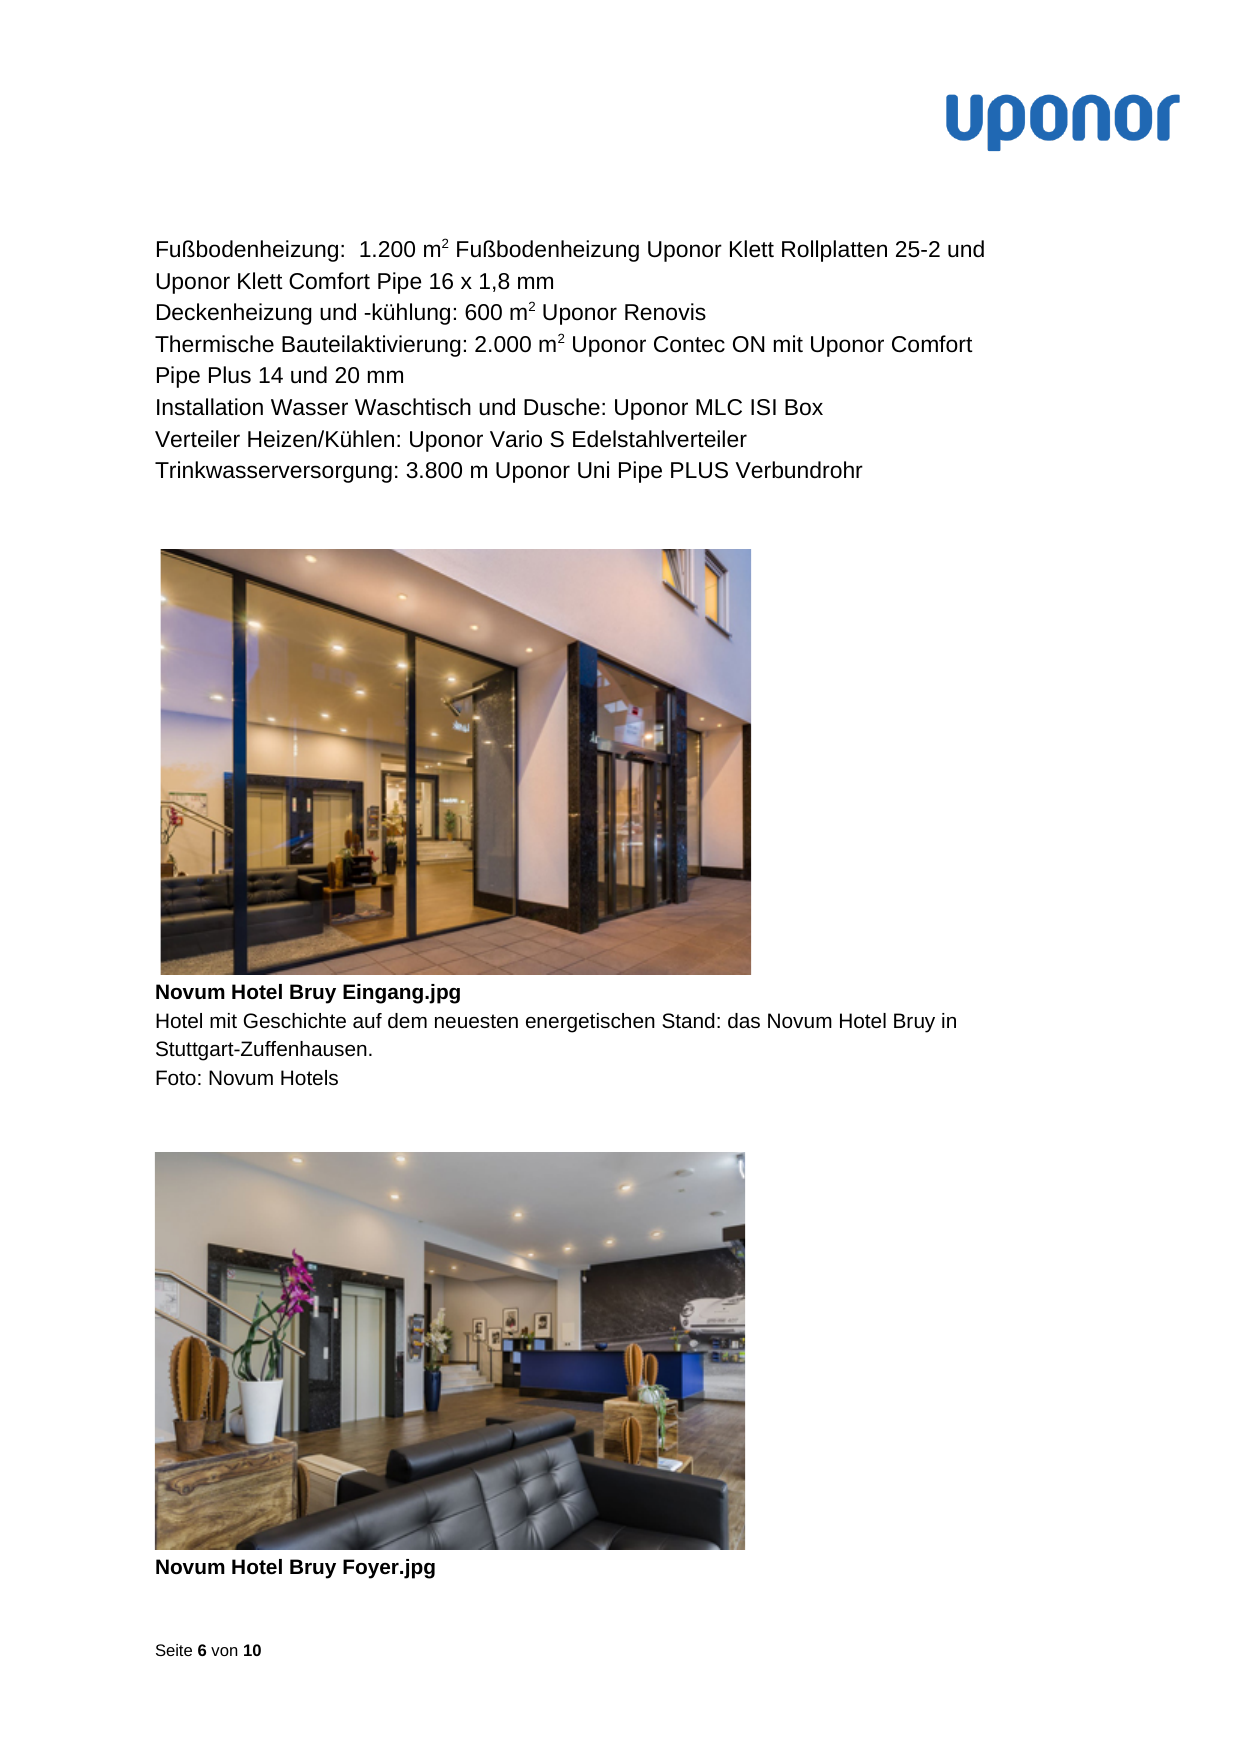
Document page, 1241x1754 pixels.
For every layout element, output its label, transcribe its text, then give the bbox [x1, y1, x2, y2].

text Installation Wasser Waschtisch und Dusche: Uponor MLC ISI Box [155, 394, 1005, 420]
text Thermische Bauteilaktivierung: 2.000 m2 Uponor Contec ON mit Uponor Comfort Pipe Plus 14 und 20 mm [155, 331, 1005, 389]
text Deckenheizung und -kühlung: 600 m2 Uponor Renovis [155, 299, 1005, 326]
picture [160, 549, 752, 975]
picture [154, 1152, 746, 1550]
text Fußbodenheizung: 1.200 m2 Fußbodenheizung Uponor Klett Rollplatten 25-2 und Uponor Klett Comfort Pipe 16 x 1,8 mm [155, 236, 1005, 294]
text Hotel mit Geschichte auf dem neuesten energetischen Stand: das Novum Hotel Bruy in Stuttgart-Zuffenhausen. [155, 1008, 1005, 1061]
text Foto: Novum Hotels [155, 1066, 1005, 1090]
picture [945, 94, 1180, 151]
text Novum Hotel Bruy Foyer.jpg [155, 1555, 1005, 1579]
text Verteiler Heizen/Kühlen: Uponor Vario S Edelstahlverteiler [155, 426, 1005, 452]
text Novum Hotel Bruy Eingang.jpg [155, 980, 1005, 1004]
text Trinkwasserversorgung: 3.800 m Uponor Uni Pipe PLUS Verbundrohr [155, 457, 1005, 483]
